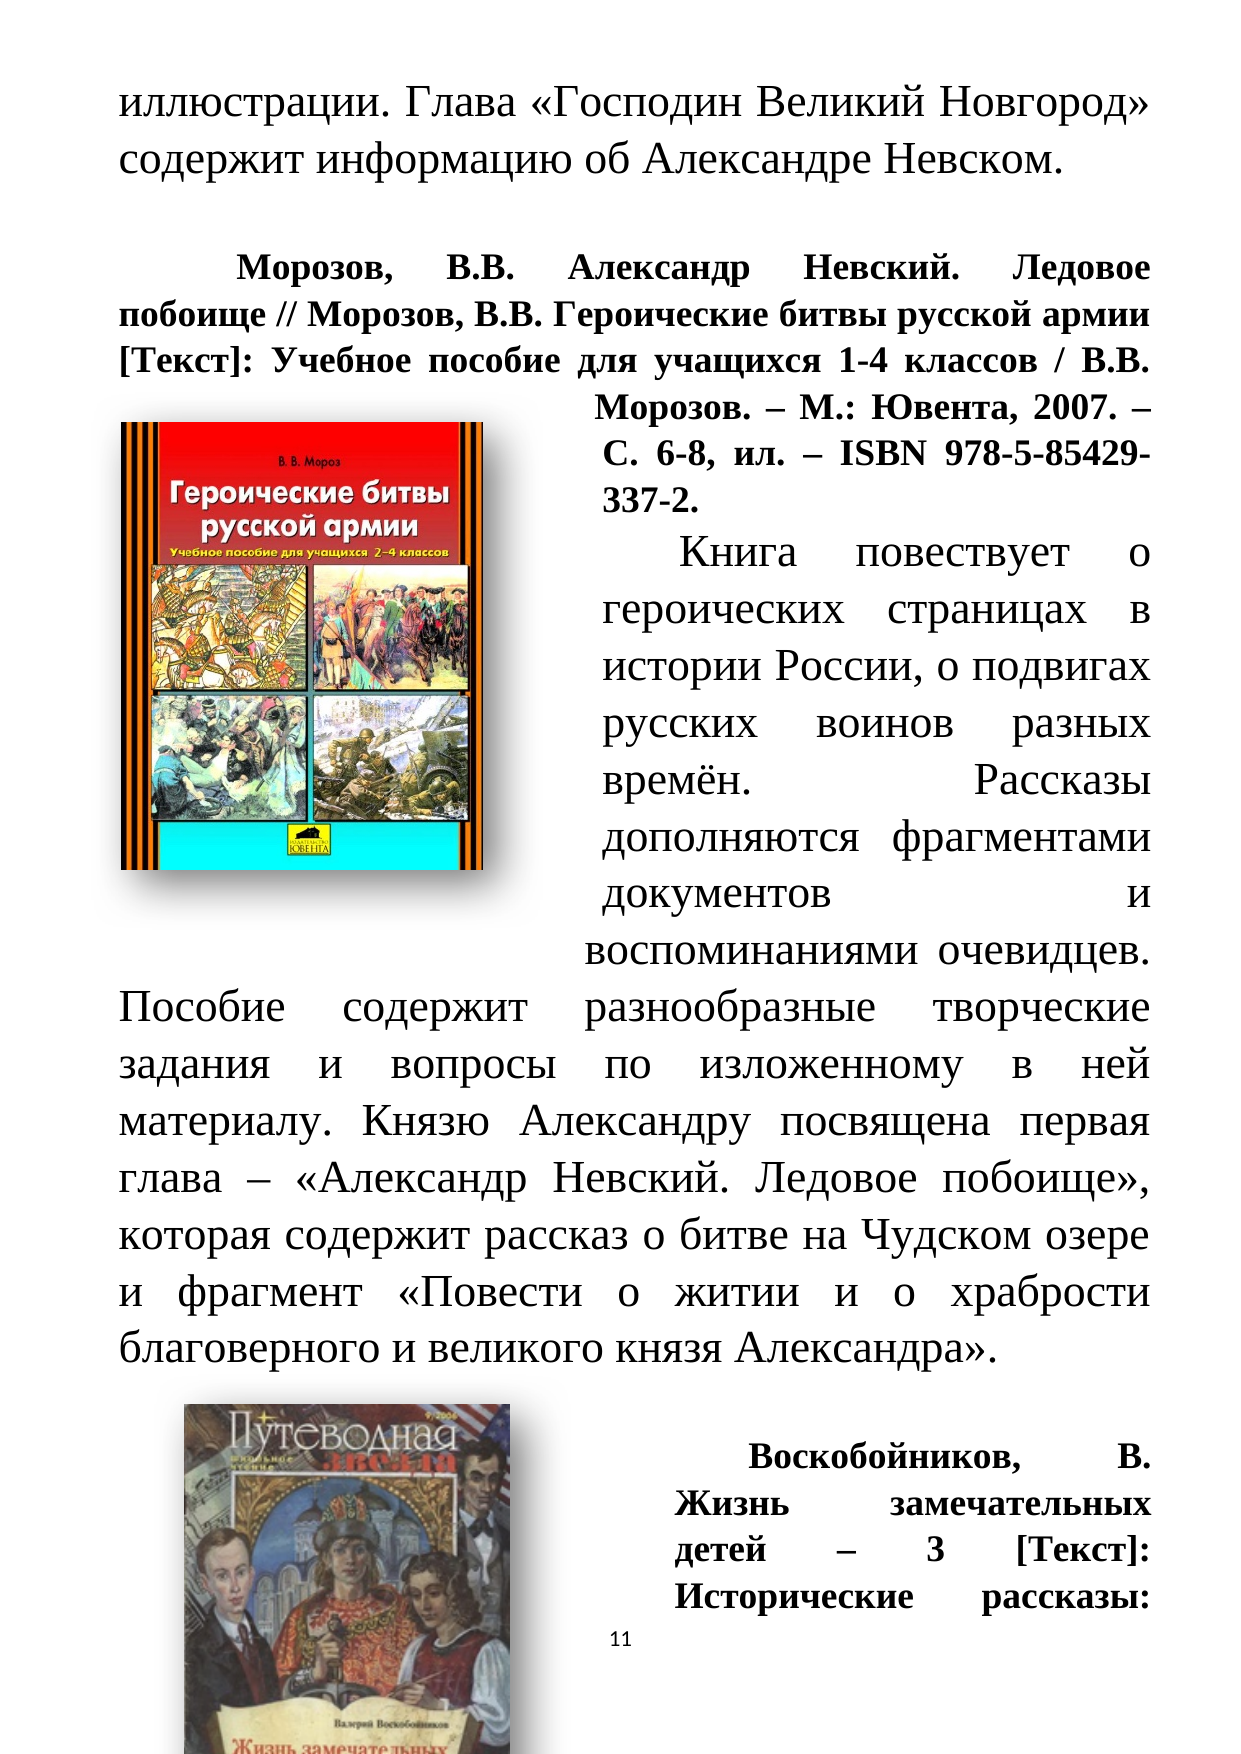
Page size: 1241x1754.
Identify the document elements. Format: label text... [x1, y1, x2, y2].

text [118, 74, 1152, 183]
text Морозов, В.В. Александр Невский. Ледовое побоище // Морозов, В.В. Героические битвы русской армии [Текст]: Учебное пособие для учащихся 1-4 классов / В.В. Морозов. – М.: Ювента, 2007. – С. 6-8, ил. – ISBN 978-5-85429-337-2. [118, 244, 1152, 520]
picture [184, 1404, 510, 1433]
text Книга повествует о героических страницах в истории России, о подвигах русских воинов разных времён. Рассказы дополняются фрагментами документов и воспоминаниями очевидцев. Пособие содержит разнообразные творческие задания и вопросы по изложенному в ней материалу. Князю Александру посвящена первая глава – «Александр Невский. Ледовое побоище», которая содержит рассказ о битве на Чудском озере и фрагмент «Повести о житии и о храбрости благоверного и великого князя Александра». [118, 524, 1152, 1373]
picture [121, 520, 483, 524]
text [162, 1433, 1152, 1616]
picture [184, 1616, 510, 1754]
